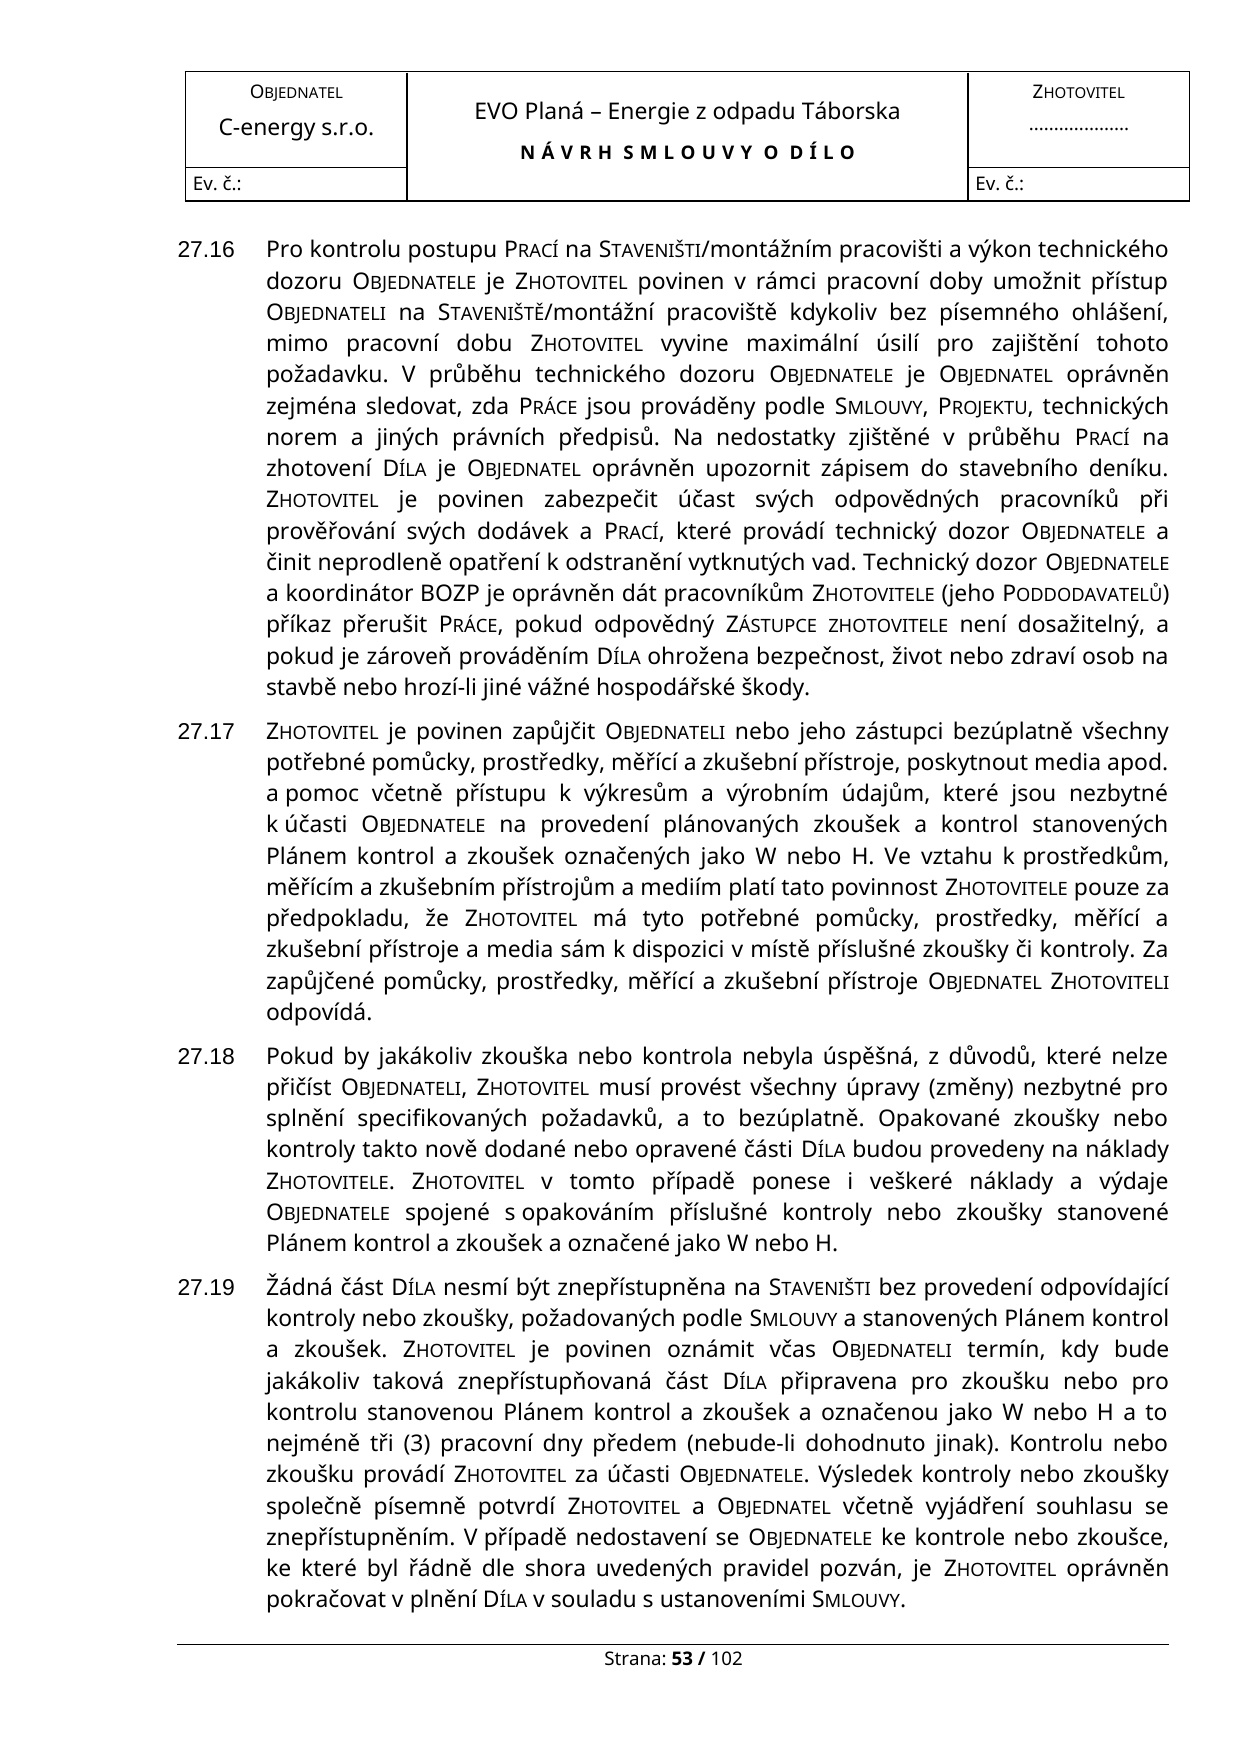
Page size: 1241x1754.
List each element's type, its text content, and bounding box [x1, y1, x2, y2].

text Žádná část Díla nesmí být znepřístupněna na Staveništi bez provedení odpovídající kontroly nebo zkoušky, požadovaných podle Smlouvy a stanovených Plánem kontrol a zkoušek. Zhotovitel je povinen oznámit včas Objednateli termín, kdy bude jakákoliv taková znepřístupňovaná část Díla připravena pro zkoušku nebo pro kontrolu stanovenou Plánem kontrol a zkoušek a označenou jako W nebo H a to nejméně tři (3) pracovní dny předem (nebude-li dohodnuto jinak). Kontrolu nebo zkoušku provádí Zhotovitel za účasti Objednatele. Výsledek kontroly nebo zkoušky společně písemně potvrdí Zhotovitel a Objednatel včetně vyjádření souhlasu se znepřístupněním. V případě nedostavení se Objednatele ke kontrole nebo zkoušce, ke které byl řádně dle shora uvedených pravidel pozván, je Zhotovitel oprávněn pokračovat v plnění Díla v souladu s ustanoveními Smlouvy. [177, 1271, 1169, 1614]
text Zhotovitel je povinen zapůjčit Objednateli nebo jeho zástupci bezúplatně všechny potřebné pomůcky, prostředky, měřící a zkušební přístroje, poskytnout media apod. a pomoc včetně přístupu k výkresům a výrobním údajům, které jsou nezbytné k účasti Objednatele na provedení plánovaných zkoušek a kontrol stanovených Plánem kontrol a zkoušek označených jako W nebo H. Ve vztahu k prostředkům, měřícím a zkušebním přístrojům a mediím platí tato povinnost Zhotovitele pouze za předpokladu, že Zhotovitel má tyto potřebné pomůcky, prostředky, měřící a zkušební přístroje a media sám k dispozici v místě příslušné zkoušky či kontroly. Za zapůjčené pomůcky, prostředky, měřící a zkušební přístroje Objednatel Zhotoviteli odpovídá. [177, 714, 1169, 1027]
text Pro kontrolu postupu Prací na Staveništi/montážním pracovišti a výkon technického dozoru Objednatele je Zhotovitel povinen v rámci pracovní doby umožnit přístup Objednateli na Staveniště/montážní pracoviště kdykoliv bez písemného ohlášení, mimo pracovní dobu Zhotovitel vyvine maximální úsilí pro zajištění tohoto požadavku. V průběhu technického dozoru Objednatele je Objednatel oprávněn zejména sledovat, zda Práce jsou prováděny podle Smlouvy, Projektu, technických norem a jiných právních předpisů. Na nedostatky zjištěné v průběhu Prací na zhotovení Díla je Objednatel oprávněn upozornit zápisem do stavebního deníku. Zhotovitel je povinen zabezpečit účast svých odpovědných pracovníků při prověřování svých dodávek a Prací, které provádí technický dozor Objednatele a činit neprodleně opatření k odstranění vytknutých vad. Technický dozor Objednatele a koordinátor BOZP je oprávněn dát pracovníkům Zhotovitele (jeho Poddodavatelů) příkaz přerušit Práce, pokud odpovědný Zástupce zhotovitele není dosažitelný, a pokud je zároveň prováděním Díla ohrožena bezpečnost, život nebo zdraví osob na stavbě nebo hrozí-li jiné vážné hospodářské škody. [177, 233, 1169, 702]
text Pokud by jakákoliv zkouška nebo kontrola nebyla úspěšná, z důvodů, které nelze přičíst Objednateli, Zhotovitel musí provést všechny úpravy (změny) nezbytné pro splnění specifikovaných požadavků, a to bezúplatně. Opakované zkoušky nebo kontroly takto nově dodané nebo opravené části Díla budou provedeny na náklady Zhotovitele. Zhotovitel v tomto případě ponese i veškeré náklady a výdaje Objednatele spojené s opakováním příslušné kontroly nebo zkoušky stanovené Plánem kontrol a zkoušek a označené jako W nebo H. [177, 1039, 1169, 1258]
